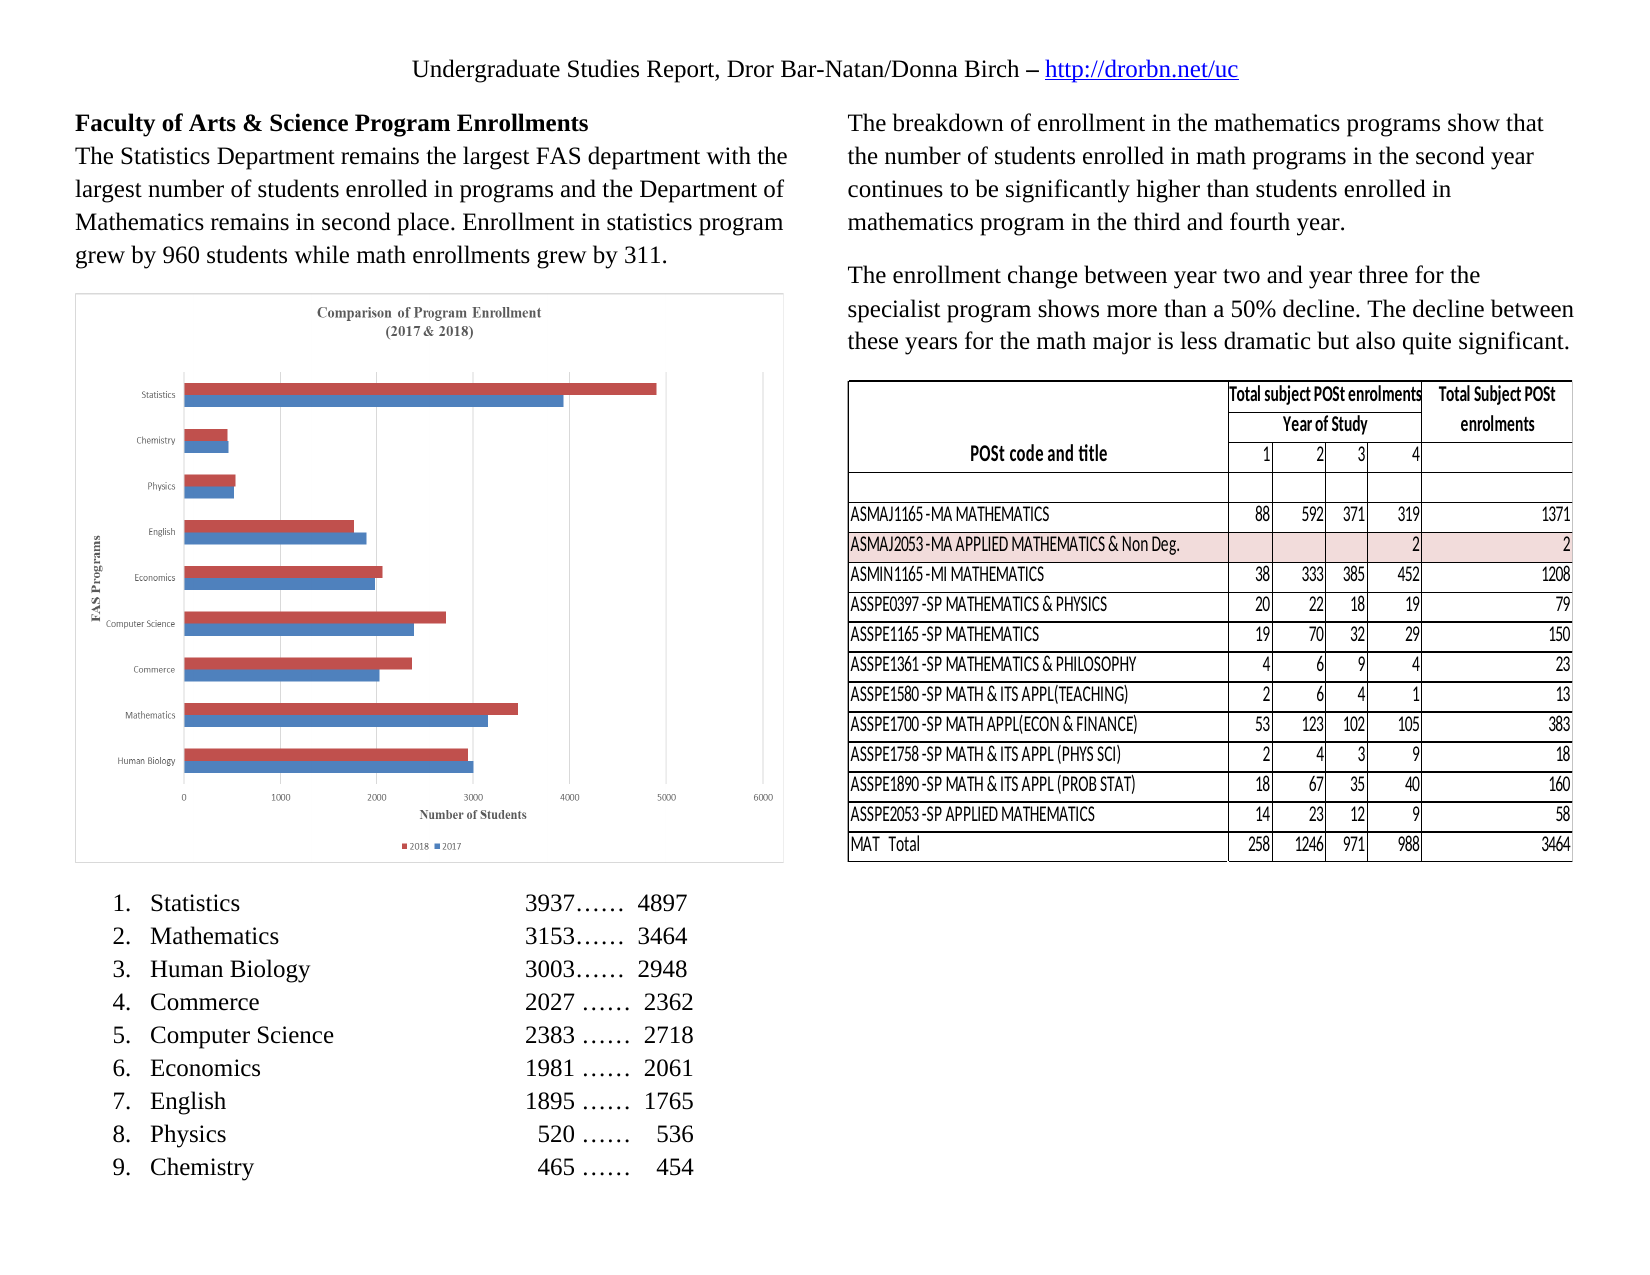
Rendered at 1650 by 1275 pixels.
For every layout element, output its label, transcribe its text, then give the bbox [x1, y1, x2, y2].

text The enrollment change between year two and year three for the specialist program shows more than a 50% decline. The decline between these years for the math major is less dramatic but also quite significant. [847, 261, 1575, 355]
list Chemistry 465 …… 454 [112, 1152, 802, 1181]
list Mathematics 3153…… 3464 [112, 921, 802, 950]
list Human Biology 3003…… 2948 [112, 954, 802, 983]
list Statistics 3937…… 4897 [112, 888, 802, 917]
text Faculty of Arts & Science Program Enrollments The Statistics Department remains the largest FAS department with the largest number of students enrolled in programs and the Department of Mathematics remains in second place. Enrollment in statistics program grew by 960 students while math enrollments grew by 311. [75, 108, 802, 268]
text The breakdown of enrollment in the mathematics programs show that the number of students enrolled in math programs in the second year continues to be significantly higher than students enrolled in mathematics program in the third and fourth year. [847, 108, 1575, 236]
list Economics 1981 …… 2061 [112, 1053, 802, 1082]
list Computer Science 2383 …… 2718 [112, 1020, 802, 1049]
list English 1895 …… 1765 [112, 1086, 802, 1115]
picture [75, 293, 784, 863]
list Physics 520 …… 536 [112, 1119, 802, 1148]
list Commerce 2027 …… 2362 [112, 987, 802, 1016]
